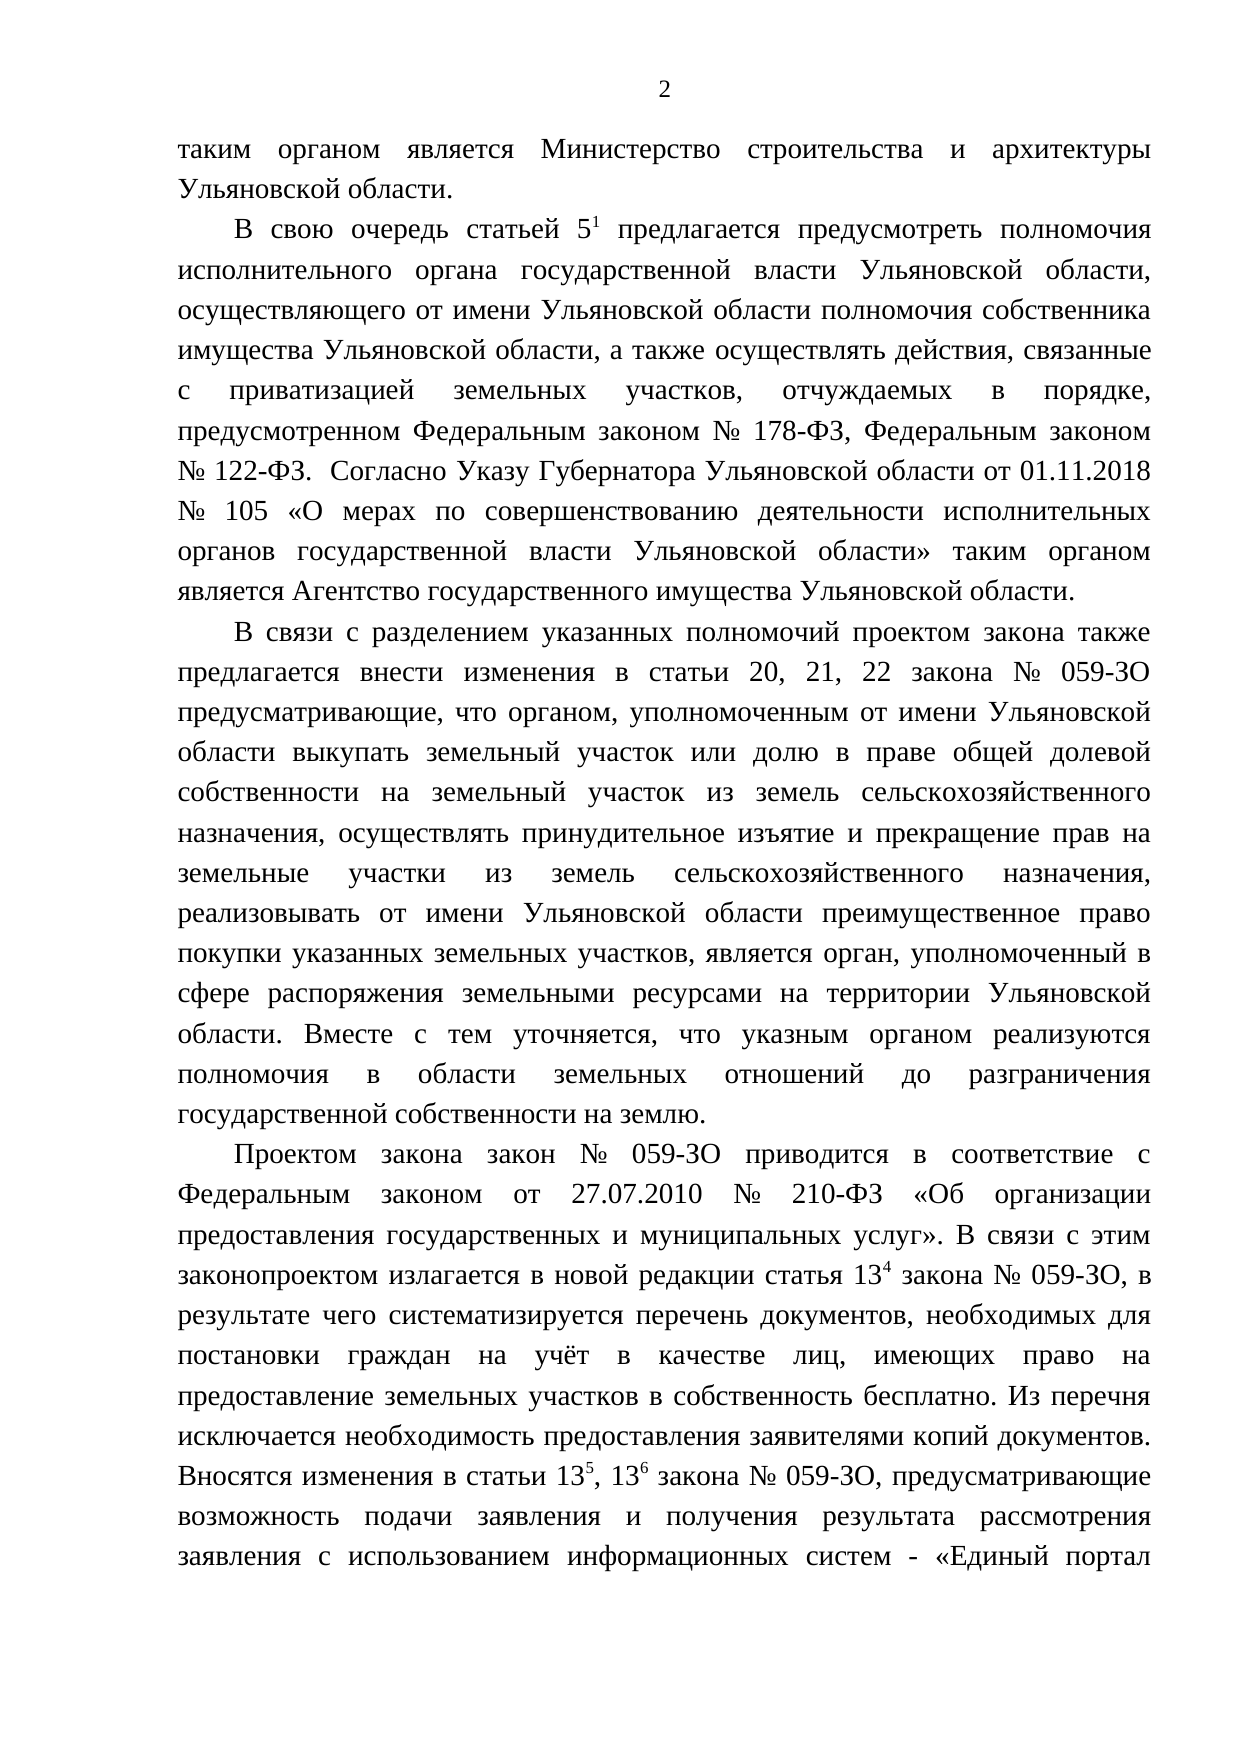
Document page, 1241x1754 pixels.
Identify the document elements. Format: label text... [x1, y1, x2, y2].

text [177, 1136, 1152, 1572]
text В свою очередь статьей 51 предлагается предусмотреть полномочия исполнительного органа государственной власти Ульяновской области, осуществляющего от имени Ульяновской области полномочия собственника имущества Ульяновской области, а также осуществлять действия, связанные с приватизацией земельных участков, отчуждаемых в порядке, предусмотренном Федеральным законом № 178-ФЗ, Федеральным законом № 122-ФЗ. Согласно Указу Губернатора Ульяновской области от 01.11.2018 № 105 «О мерах по совершенствованию деятельности исполнительных органов государственной власти Ульяновской области» таким органом является Агентство государственного имущества Ульяновской области. [177, 212, 1152, 607]
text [177, 131, 1152, 205]
text В связи с разделением указанных полномочий проектом закона также предлагается внести изменения в статьи 20, 21, 22 закона № 059-ЗО предусматривающие, что органом, уполномоченным от имени Ульяновской области выкупать земельный участок или долю в праве общей долевой собственности на земельный участок из земель сельскохозяйственного назначения, осуществлять принудительное изъятие и прекращение прав на земельные участки из земель сельскохозяйственного назначения, реализовывать от имени Ульяновской области преимущественное право покупки указанных земельных участков, является орган, уполномоченный в сфере распоряжения земельными ресурсами на территории Ульяновской области. Вместе с тем уточняется, что указным органом реализуются полномочия в области земельных отношений до разграничения государственной собственности на землю. [177, 614, 1152, 1130]
